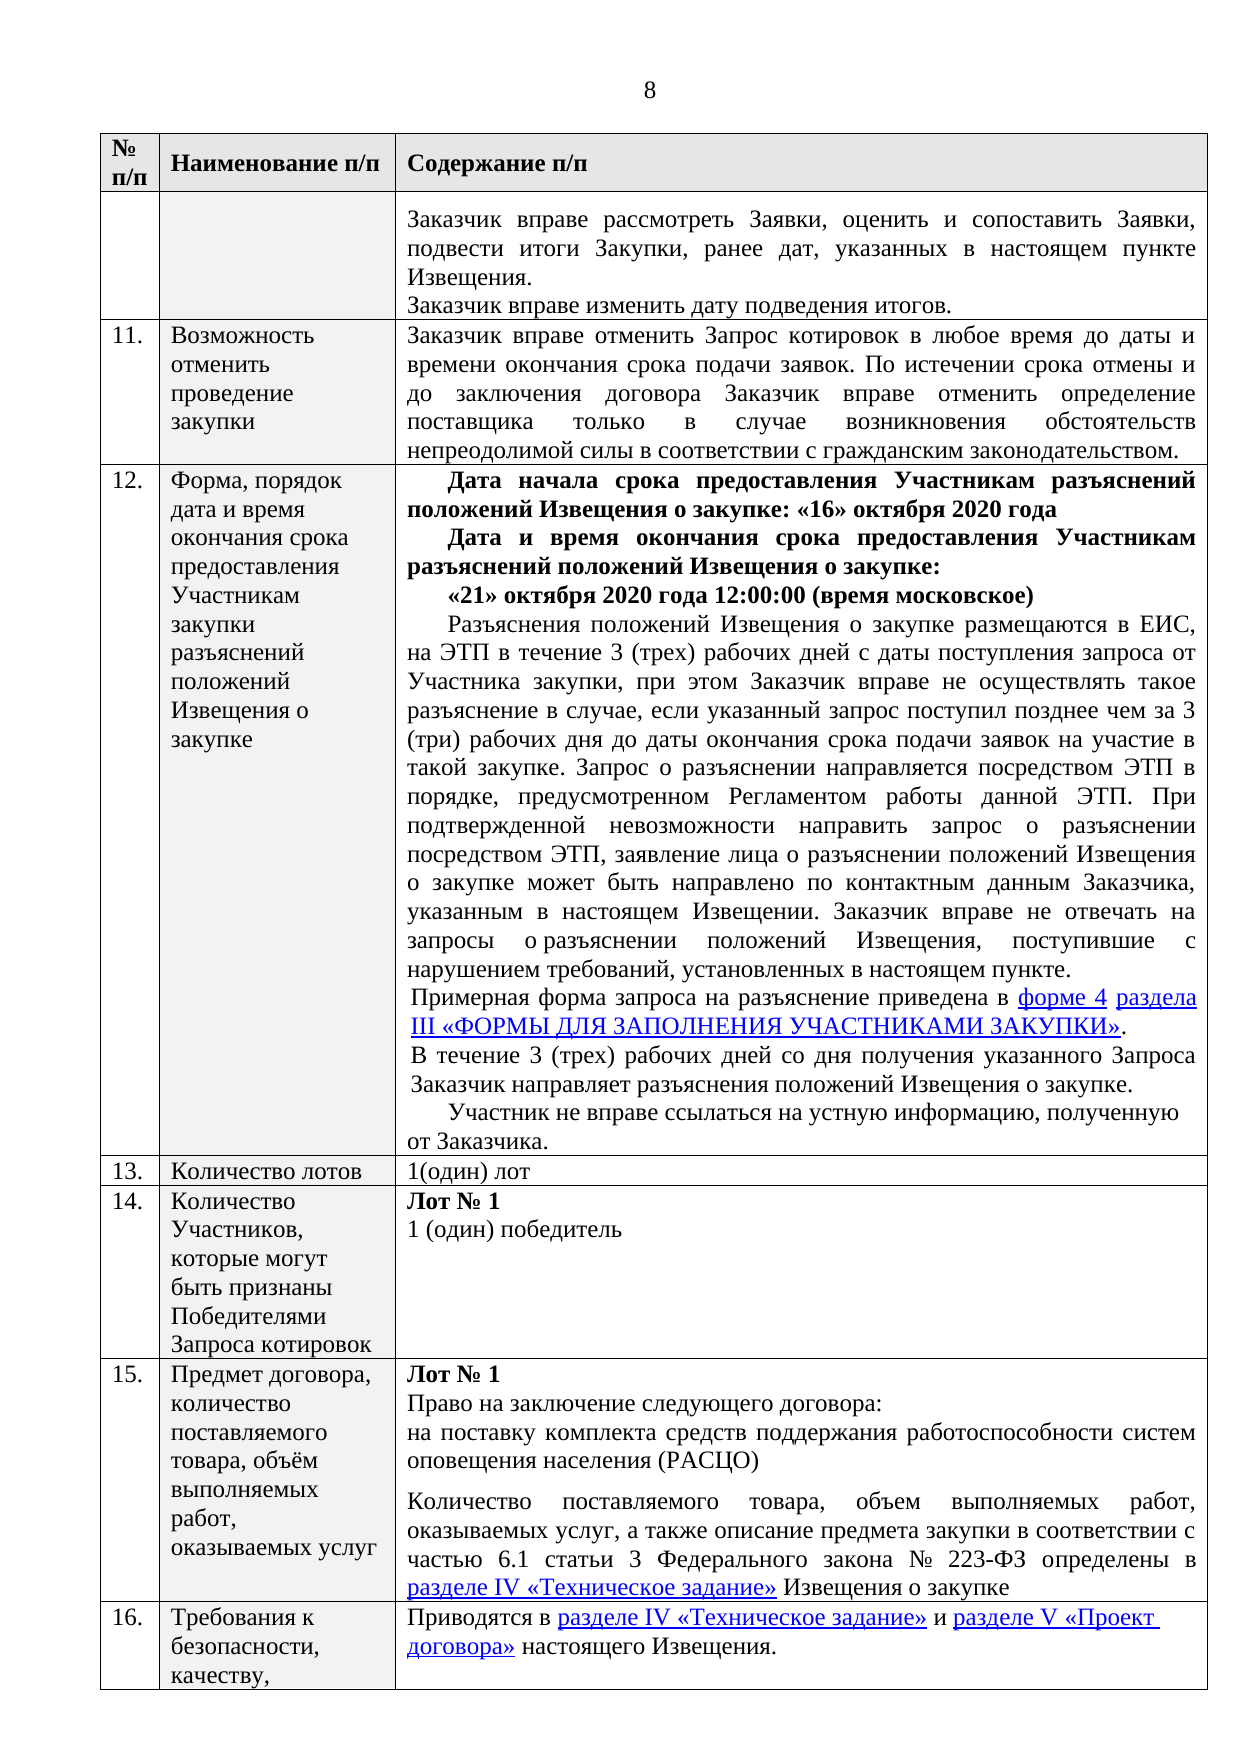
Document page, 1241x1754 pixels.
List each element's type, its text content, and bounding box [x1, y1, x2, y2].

table_cell [101, 1186, 159, 1358]
table_cell [101, 1359, 159, 1601]
table_header Наименование п/п [160, 134, 395, 191]
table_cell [160, 1602, 395, 1688]
table_cell [101, 320, 159, 464]
table_cell 1(один) лот [396, 1156, 1207, 1185]
table_cell [101, 1602, 159, 1688]
table_cell [101, 192, 159, 319]
table_cell Лот № 1 Право на заключение следующего договора: на поставку комплекта средств поддержания работоспособности систем оповещения населения (РАСЦО) Количество поставляемого товара, объем выполняемых работ, оказываемых услуг, а также описание предмета закупки в соответствии с частью 6.1 статьи 3 Федерального закона № 223-ФЗ определены в разделе IV «Техническое задание» Извещения о закупке [396, 1359, 1207, 1601]
table_cell Заказчик вправе отменить Запрос котировок в любое время до даты и времени окончания срока подачи заявок. По истечении срока отмены и до заключения договора Заказчик вправе отменить определение поставщика только в случае возникновения обстоятельств непреодолимой силы в соответствии с гражданским законодательством. [396, 320, 1207, 464]
table_cell Количество Участников, которые могут быть признаны Победителями Запроса котировок [160, 1186, 395, 1358]
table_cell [160, 192, 395, 319]
table_header № п/п [101, 134, 159, 191]
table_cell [396, 1602, 1207, 1688]
table_cell [101, 1156, 159, 1185]
table_header Содержание п/п [396, 134, 1207, 191]
table_cell Дата начала срока предоставления Участникам разъяснений положений Извещения о закупке: Дата и время окончания срока предоставления Участникам разъяснений положений Извещения о закупке: 12:00:00 (время московское) Разъяснения положений Извещения о закупке размещаются в ЕИС, на ЭТП в течение 3 (трех) рабочих дней с даты поступления запроса от Участника закупки, при этом Заказчик вправе не осуществлять такое разъяснение в случае, если указанный запрос поступил позднее чем за 3 (три) рабочих дня до даты окончания срока подачи заявок на участие в такой закупке. Запрос о разъяснении направляется посредством ЭТП в порядке, предусмотренном Регламентом работы данной ЭТП. При подтвержденной невозможности направить запрос о разъяснении посредством ЭТП, заявление лица о разъяснении положений Извещения о закупке может быть направлено по контактным данным Заказчика, указанным в настоящем Извещении. Заказчик вправе не отвечать на запросы о разъяснении положений Извещения, поступившие с нарушением требований, установленных в настоящем пункте. Примерная форма запроса на разъяснение приведена в форме 4 раздела III «ФОРМЫ ДЛЯ ЗАПОЛНЕНИЯ УЧАСТНИКАМИ ЗАКУПКИ». В течение 3 (трех) рабочих дней со дня получения указанного Запроса Заказчик направляет разъяснения положений Извещения о закупке. Участник не вправе ссылаться на устную информацию, полученную от Заказчика. [396, 465, 1207, 1155]
table_cell Количество лотов [160, 1156, 395, 1185]
table_cell [101, 465, 159, 1155]
table_cell Возможность отменить проведение закупки [160, 320, 395, 464]
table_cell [396, 192, 1207, 319]
table_cell Предмет договора, количество поставляемого товара, объём выполняемых работ, оказываемых услуг [160, 1359, 395, 1601]
table_cell Форма, порядок дата и время окончания срока предоставления Участникам закупки разъяснений положений Извещения о закупке [160, 465, 395, 1155]
table_cell Лот № 1 1 (один) победитель [396, 1186, 1207, 1358]
